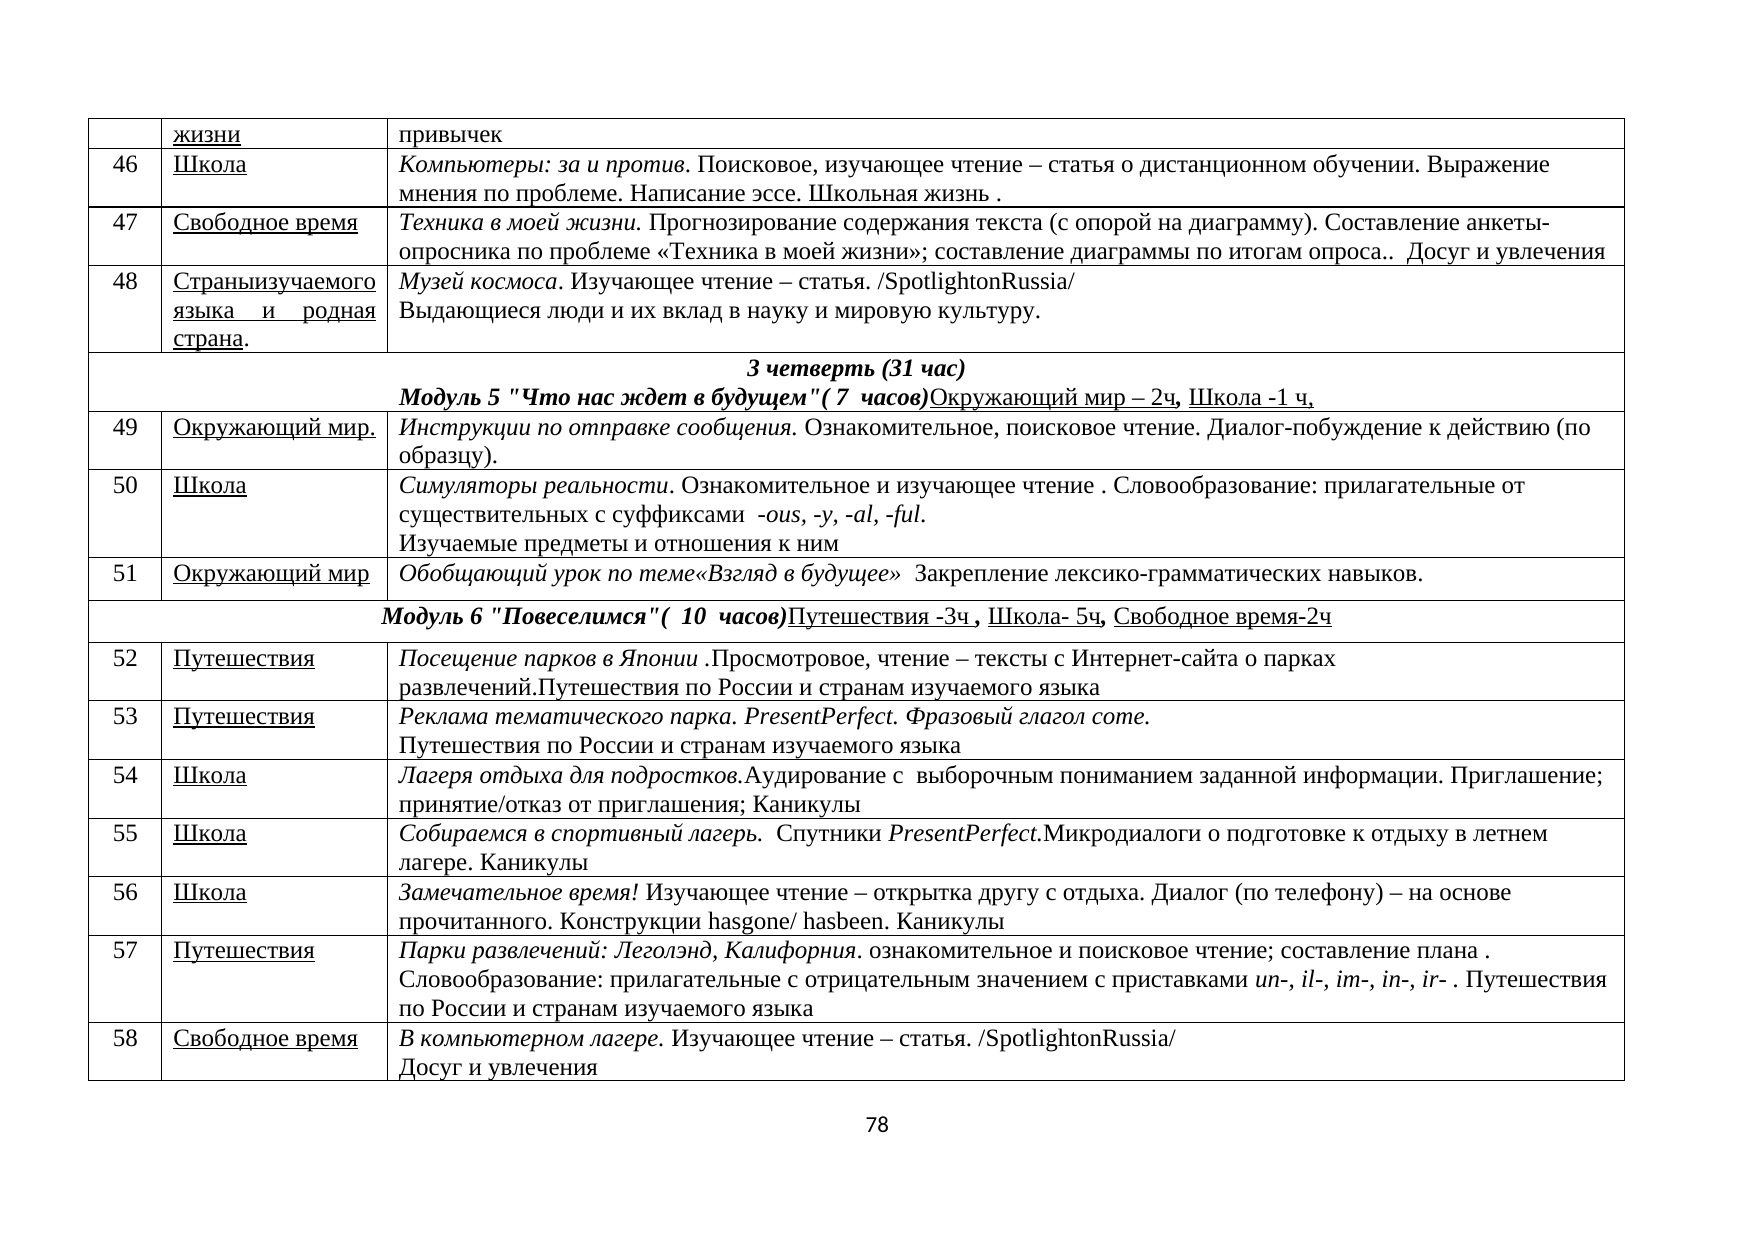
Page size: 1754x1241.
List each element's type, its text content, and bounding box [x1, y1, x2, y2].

table_cell 54 [89, 760, 161, 817]
table_cell 49 [89, 412, 161, 469]
table_cell Окружающий мир [162, 558, 387, 600]
table_cell Свободное время [162, 1023, 387, 1080]
table_cell Школа [162, 819, 387, 876]
table_cell Собираемся в спортивный лагерь. Спутники PresentPerfect.Микродиалоги о подготовке к отдыху в летнем лагере. Каникулы [388, 819, 1624, 876]
table_cell Реклама тематического парка. PresentPerfect. Фразовый глагол come. Путешествия по России и странам изучаемого языка [388, 701, 1624, 759]
table_cell Путешествия [162, 643, 387, 700]
table_cell Симуляторы реальности. Ознакомительное и изучающее чтение . Словообразование: прилагательные от существительных с суффиксами -ous, -y, -al, -ful. Изучаемые предметы и отношения к ним [388, 470, 1624, 557]
table_cell Страныизучаемого языка и родная страна. [162, 266, 387, 352]
table_cell Посещение парков в Японии .Просмотровое, чтение – тексты с Интернет-сайта о парках развлечений.Путешествия по России и странам изучаемого языка [388, 643, 1624, 700]
table_cell Школа [162, 470, 387, 557]
table_cell Модуль 6 "Повеселимся"( 10 часов)Путешествия -3ч , Школа- 5ч, Свободное время-2ч [89, 601, 1624, 642]
table_cell 45 [89, 119, 161, 148]
table_cell Свободное время [162, 208, 387, 265]
table_cell Парки развлечений: Леголэнд, Калифорния. ознакомительное и поисковое чтение; составление плана . Словообразование: прилагательные с отрицательным значением с приставками un-, il-, im-, in-, ir- . Путешествия по России и странам изучаемого языка [388, 936, 1624, 1022]
table_cell 48 [89, 266, 161, 352]
table_cell 56 [89, 877, 161, 934]
table_cell Компьютеры: за и против. Поисковое, изучающее чтение – статья о дистанционном обучении. Выражение мнения по проблеме. Написание эссе. Школьная жизнь . [388, 149, 1624, 206]
table_cell 53 [89, 701, 161, 759]
table_cell Техника в моей жизни. Прогнозирование содержания текста (с опорой на диаграмму). Составление анкеты-опросника по проблеме «Техника в моей жизни»; составление диаграммы по итогам опроса.. Досуг и увлечения [388, 208, 1624, 265]
table_cell 55 [89, 819, 161, 876]
table_cell Окружающий мир. [162, 412, 387, 469]
table_cell 58 [89, 1023, 161, 1080]
table_cell 46 [89, 149, 161, 206]
table_cell Обобщающий урок по теме«Взгляд в будущее» Закрепление лексико-грамматических навыков. [388, 558, 1624, 600]
table_cell 57 [89, 936, 161, 1022]
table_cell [162, 119, 387, 148]
table_cell 47 [89, 208, 161, 265]
table_cell Путешествия [162, 936, 387, 1022]
table_cell Школа [162, 149, 387, 206]
table_cell Инструкции по отправке сообщения. Ознакомительное, поисковое чтение. Диалог-побуждение к действию (по образцу). [388, 412, 1624, 469]
table_cell В компьютерном лагере. Изучающее чтение – статья. /SpotlightonRussia/ Досуг и увлечения [388, 1023, 1624, 1080]
table_cell Путешествия [162, 701, 387, 759]
table_cell 51 [89, 558, 161, 600]
table_cell Школа [162, 760, 387, 817]
table_cell Лагеря отдыха для подростков.Аудирование с выборочным пониманием заданной информации. Приглашение; принятие/отказ от приглашения; Каникулы [388, 760, 1624, 817]
table_cell 52 [89, 643, 161, 700]
table_cell 3 четверть (31 час) Модуль 5 "Что нас ждет в будущем"( 7 часов)Окружающий мир – 2ч, Школа -1 ч, [89, 353, 1624, 411]
table_cell Замечательное время! Изучающее чтение – открытка другу с отдыха. Диалог (по телефону) – на основе прочитанного. Конструкции hasgone/ hasbeen. Каникулы [388, 877, 1624, 934]
table_cell Музей космоса. Изучающее чтение – статья. /SpotlightonRussia/ Выдающиеся люди и их вклад в науку и мировую культуру. [388, 266, 1624, 352]
table_cell Школа [162, 877, 387, 934]
table_cell 50 [89, 470, 161, 557]
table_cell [388, 119, 1624, 148]
